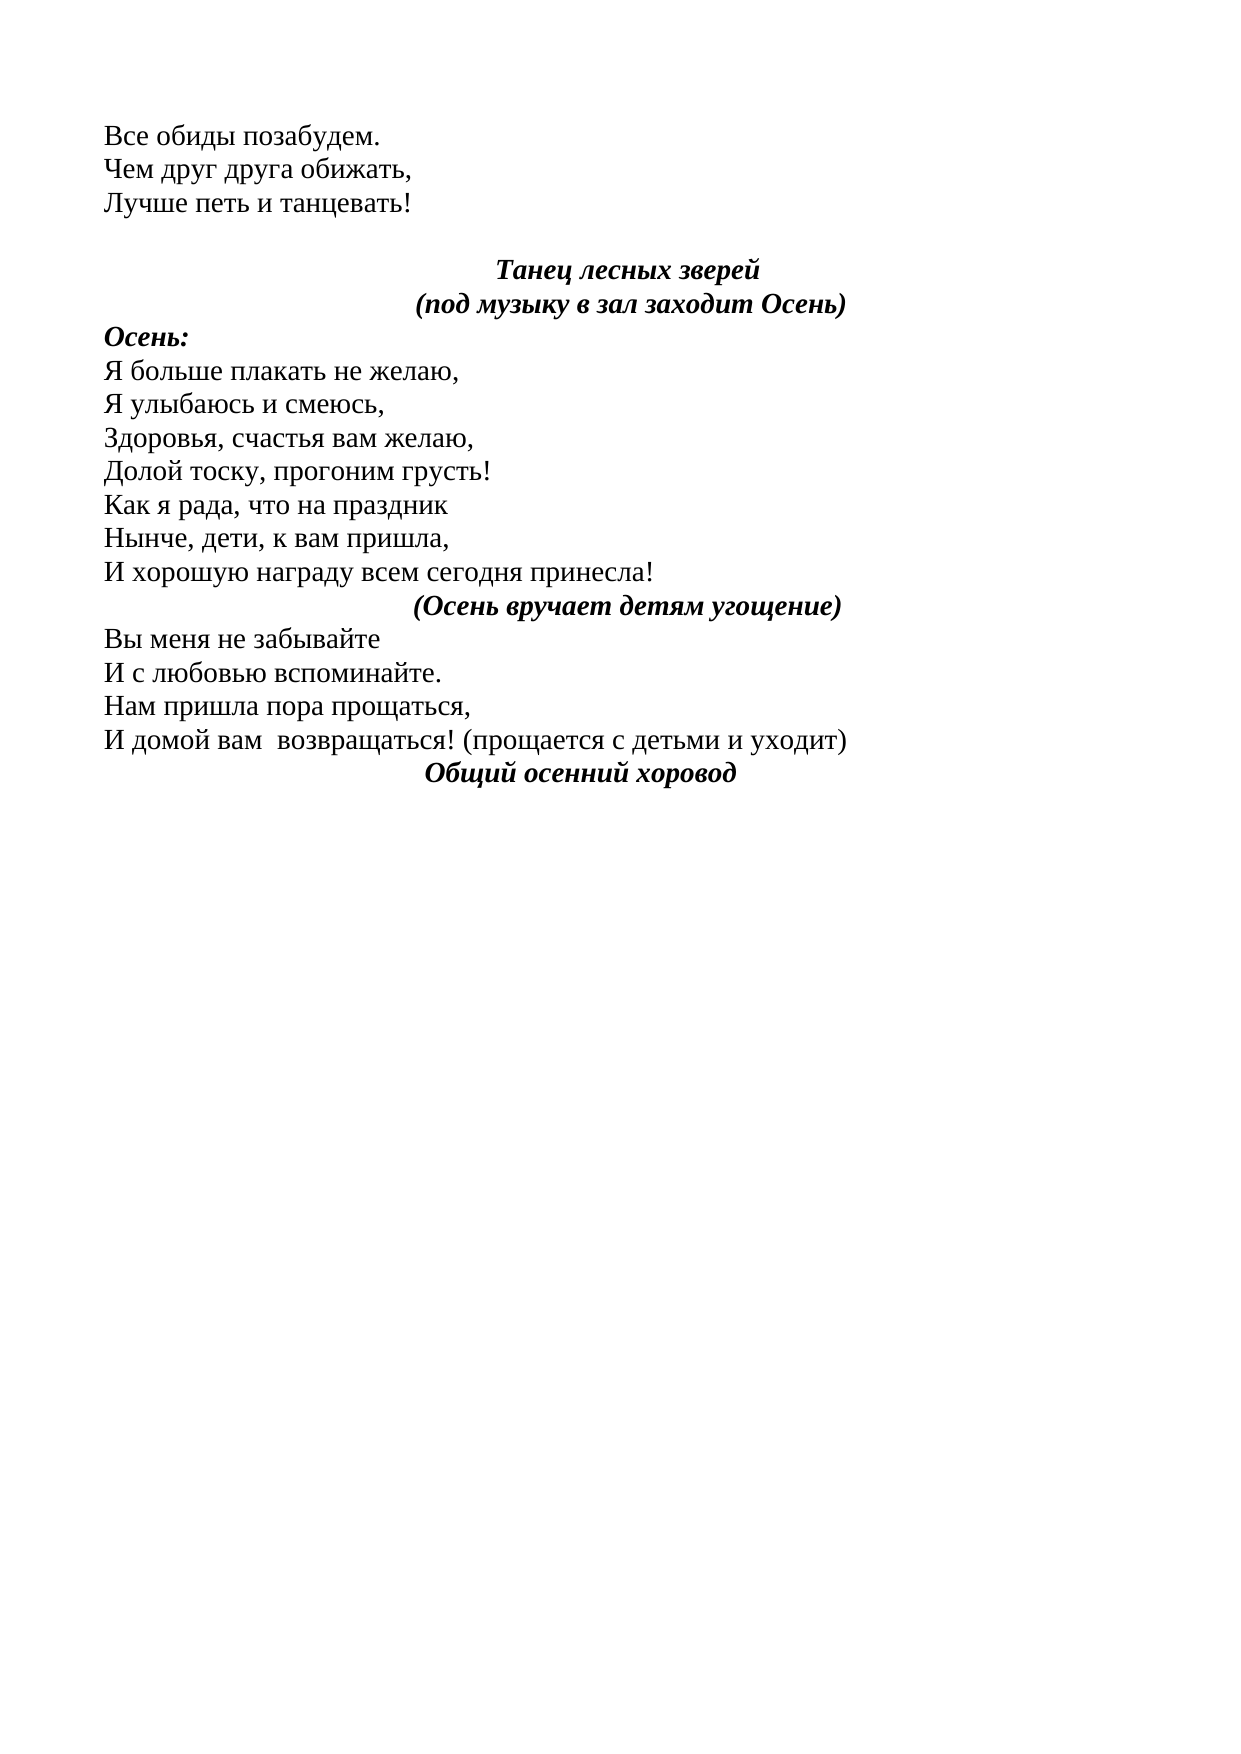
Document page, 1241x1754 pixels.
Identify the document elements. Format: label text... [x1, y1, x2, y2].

text Я улыбаюсь и смеюсь, [103, 386, 1152, 420]
text И домой вам возвращаться! (прощается с детьми и уходит) [103, 722, 1152, 755]
text Как я рада, что на праздник [103, 487, 1152, 521]
text Я больше плакать не желаю, [103, 353, 1152, 386]
text (Осень вручает детям угощение) [103, 588, 1152, 621]
text Здоровья, счастья вам желаю, [103, 420, 1152, 453]
text Общий осенний хоровод [103, 755, 1152, 789]
text И хорошую награду всем сегодня принесла! [103, 554, 1152, 588]
text (под музыку в зал заходит Осень) [103, 286, 1152, 319]
text Долой тоску, прогоним грусть! [103, 453, 1152, 487]
text И с любовью вспоминайте. [103, 655, 1152, 688]
text Осень: [103, 319, 1152, 353]
text Все обиды позабудем. [103, 118, 1152, 152]
text Чем друг друга обижать, [103, 152, 1152, 185]
text Танец лесных зверей [103, 252, 1152, 286]
text Лучше петь и танцевать! [103, 185, 1152, 219]
text Нам пришла пора прощаться, [103, 688, 1152, 722]
text Нынче, дети, к вам пришла, [103, 521, 1152, 554]
text Вы меня не забывайте [103, 621, 1152, 655]
